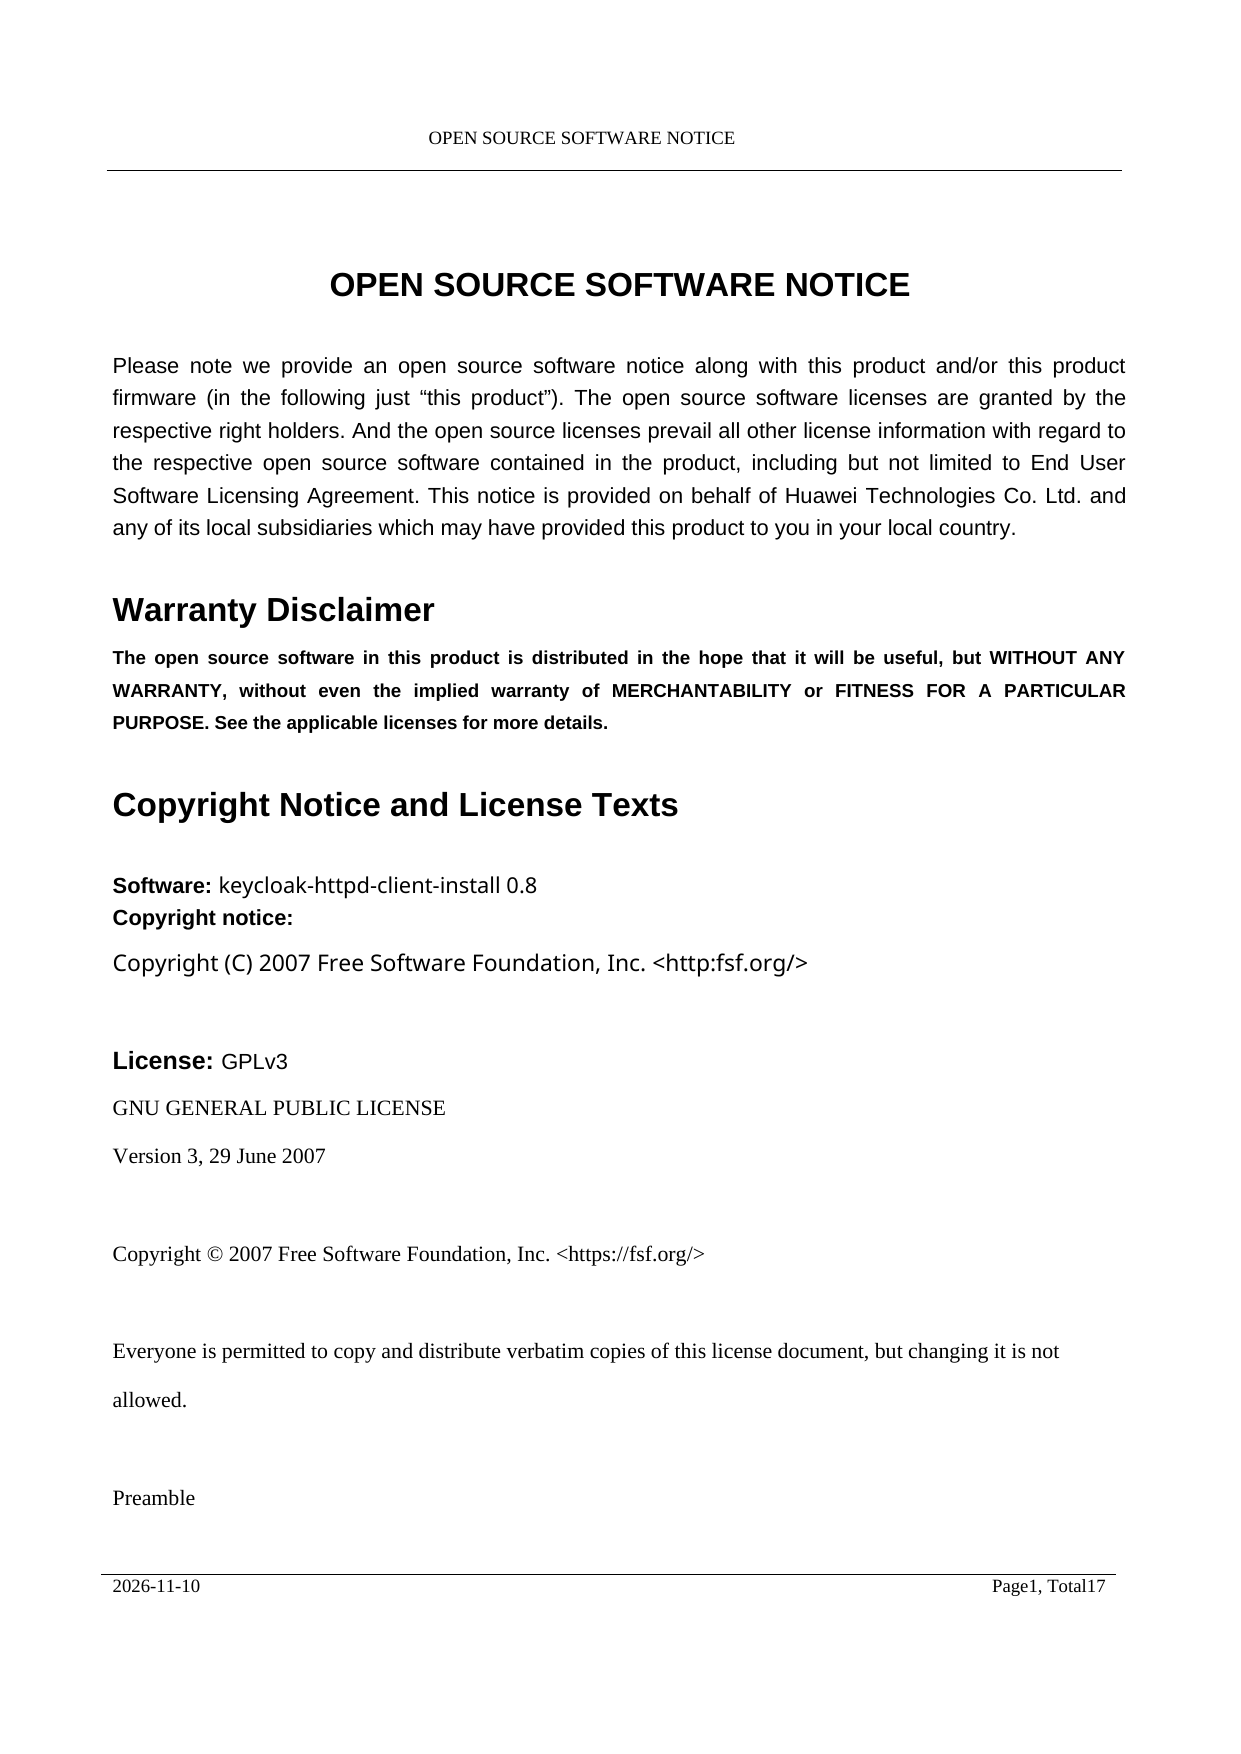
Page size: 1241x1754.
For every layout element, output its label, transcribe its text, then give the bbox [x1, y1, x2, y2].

text Copyright Notice and License Texts [112, 771, 1128, 836]
text Copyright notice: [112, 901, 1128, 934]
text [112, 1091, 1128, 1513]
text Copyright (C) 2007 Free Software Foundation, Inc. <http:fsf.org/> [112, 947, 1128, 1028]
text License: GPLv3 [112, 1044, 1128, 1077]
text Please note we provide an open source software notice along with this product and/or this product firmware (in the following just “this product”). The open source software licenses are granted by the respective right holders. And the open source licenses prevail all other license information with regard to the respective open source software contained in the product, including but not limited to End User Software Licensing Agreement. This notice is provided on behalf of Huawei Technologies Co. Ltd. and any of its local subsidiaries which may have provided this product to you in your local country. [112, 349, 1128, 544]
text The open source software in this product is distributed in the hope that it will be useful, but WITHOUT ANY WARRANTY, without even the implied warranty of MERCHANTABILITY or FITNESS FOR A PARTICULAR PURPOSE. See the applicable licenses for more details. [112, 641, 1128, 739]
text OPEN SOURCE SOFTWARE NOTICE [112, 251, 1128, 316]
text Warranty Disclaimer [112, 576, 1128, 641]
text Software: keycloak-httpd-client-install 0.8 [112, 869, 1128, 901]
